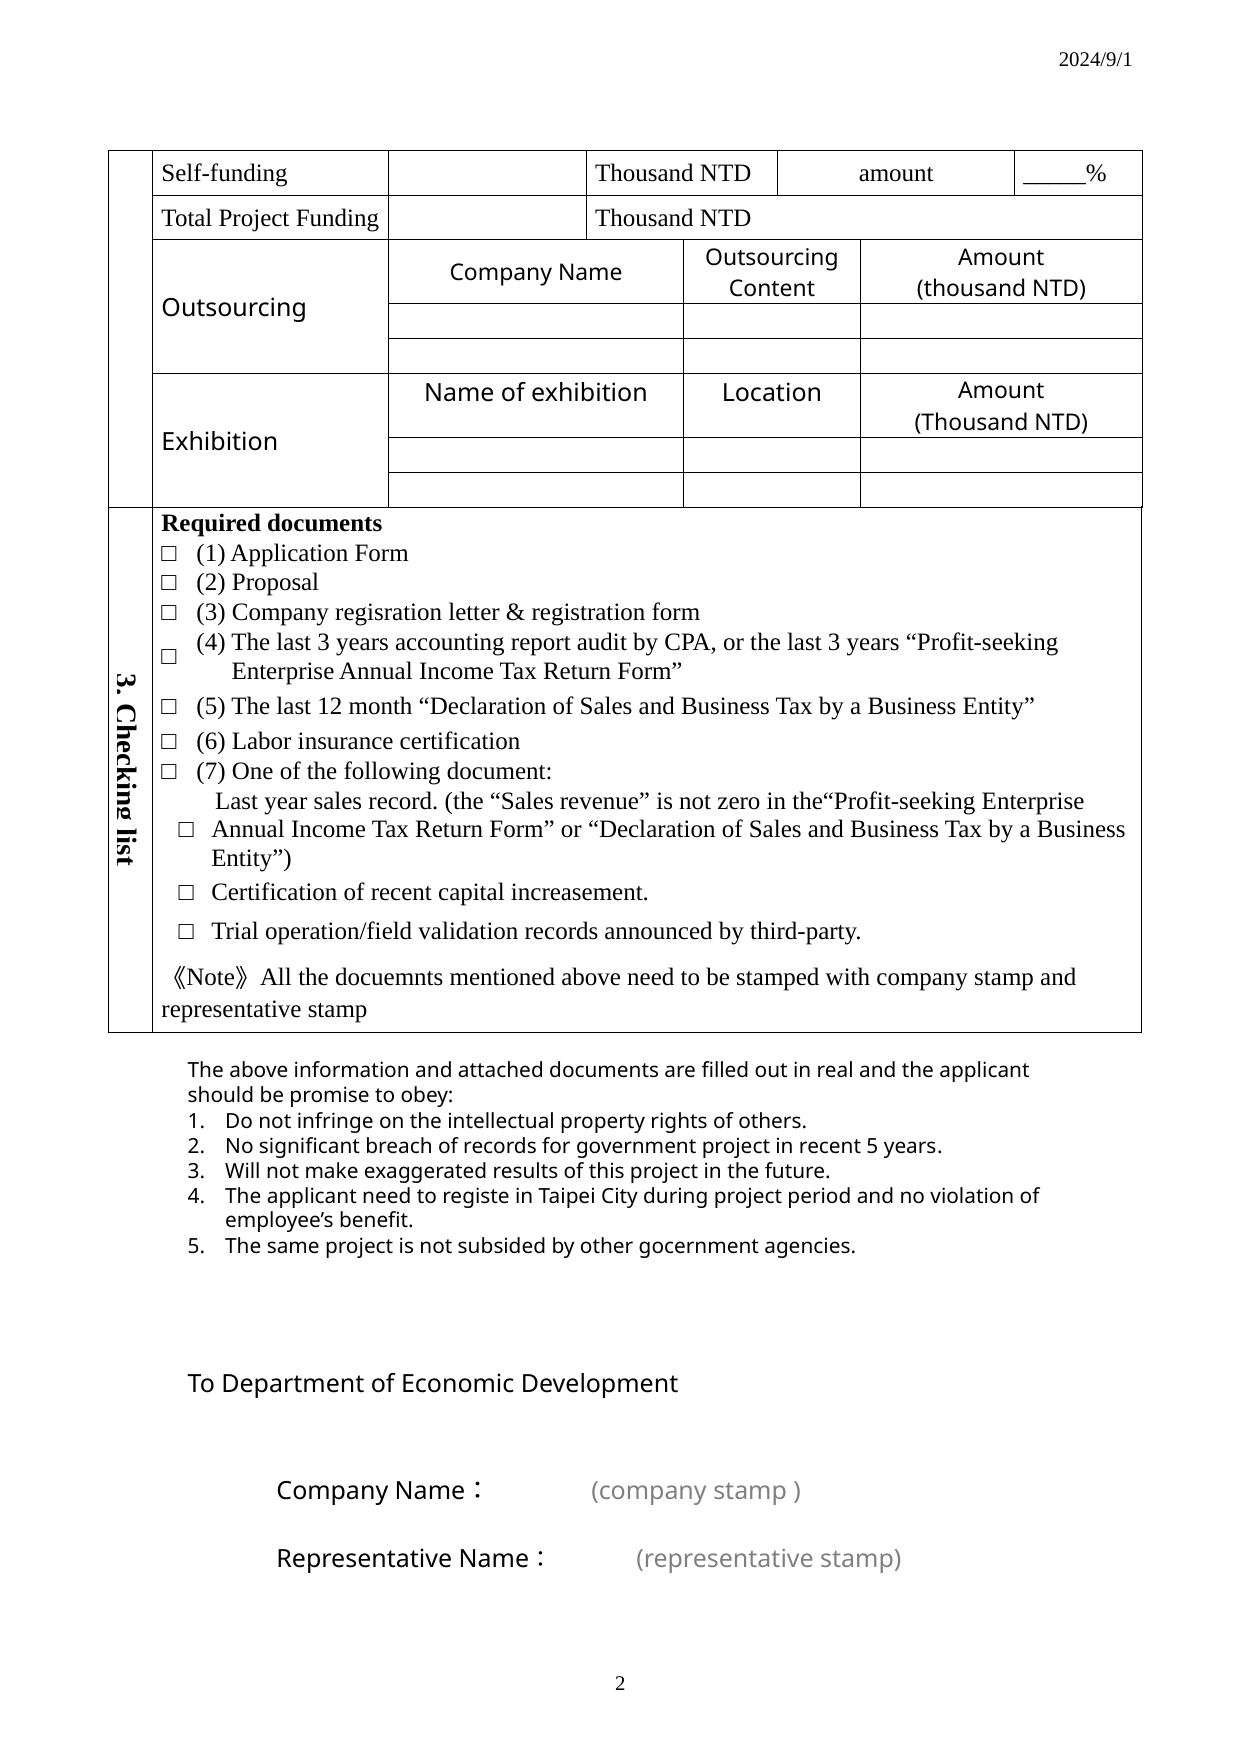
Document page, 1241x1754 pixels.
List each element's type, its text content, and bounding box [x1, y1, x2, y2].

table_cell Thousand NTD [587, 196, 1142, 239]
table_cell [861, 304, 1142, 338]
list Do not infringe on the intellectual property rights of others. [187, 1108, 1053, 1133]
table_cell [861, 473, 1142, 507]
table_cell Exhibition [153, 374, 388, 507]
table_cell (2) Proposal [188, 566, 1141, 596]
table_cell (4) The last 3 years accounting report audit by CPA, or the last 3 years “Profit-seeking Enterprise Annual Income Tax Return Form” [188, 626, 1141, 684]
table_cell [389, 438, 683, 472]
table_cell □ [153, 596, 187, 626]
table_cell [684, 339, 860, 373]
text The above information and attached documents are filled out in real and the applicant should be promise to obey: [187, 1058, 1053, 1108]
table_cell □ [153, 566, 187, 596]
table_cell _____% [1015, 151, 1142, 195]
table_cell (3) Company regisration letter & registration form [188, 596, 1141, 626]
table_cell Last year sales record. (the “Sales revenue” is not zero in the“Profit-seeking Enterprise Annual Income Tax Return Form” or “Declaration of Sales and Business Tax by a Business Entity”) [202, 785, 1141, 872]
table_cell [861, 339, 1142, 373]
table_cell □ [153, 872, 202, 911]
table_cell [389, 473, 683, 507]
table_cell □ [153, 785, 202, 872]
table_cell [389, 196, 586, 239]
list The applicant need to registe in Taipei City during project period and no violation of employee’s benefit. [187, 1183, 1053, 1233]
text To Department of Economic Development [187, 1364, 1053, 1399]
text Company Name： (company stamp ) [276, 1470, 1053, 1506]
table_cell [778, 151, 1014, 195]
table_cell Location [684, 374, 860, 437]
table_cell □ [153, 537, 187, 566]
table_cell Outsourcing [153, 240, 388, 373]
table_cell □ [153, 911, 202, 949]
table_cell Total Project Funding [153, 196, 388, 239]
table_cell Self-funding [153, 151, 388, 195]
table_cell (7) One of the following document: [188, 755, 1141, 785]
table_cell [684, 438, 860, 472]
table_cell Amount (thousand NTD) [861, 240, 1142, 303]
table_cell Required documents [153, 508, 1141, 537]
table_cell [389, 304, 683, 338]
table_cell Amount (Thousand NTD) [861, 374, 1142, 437]
table_cell [389, 151, 586, 195]
table_cell □ [153, 755, 187, 785]
table_cell 3. Checking list [109, 508, 152, 1032]
table_cell [389, 339, 683, 373]
list The same project is not subsided by other gocernment agencies. [187, 1233, 1053, 1258]
table_cell □ [153, 725, 187, 755]
table_cell Name of exhibition [389, 374, 683, 437]
table_cell □ [153, 685, 187, 725]
list Will not make exaggerated results of this project in the future. [187, 1158, 1053, 1183]
table_cell (5) The last 12 month “Declaration of Sales and Business Tax by a Business Entity” [188, 685, 1141, 725]
table_cell Outsourcing Content [684, 240, 860, 303]
list No significant breach of records for government project in recent 5 years. [187, 1133, 1053, 1158]
table_cell Thousand NTD [587, 151, 777, 195]
table_cell Trial operation/field validation records announced by third-party. [202, 911, 1141, 949]
table_cell Certification of recent capital increasement. [202, 872, 1141, 911]
table_cell Company Name [389, 240, 683, 303]
table_cell [684, 304, 860, 338]
table_cell [684, 473, 860, 507]
table_cell [861, 438, 1142, 472]
table_cell (1) Application Form [188, 537, 1141, 566]
table_cell 《Note》All the docuemnts mentioned above need to be stamped with company stamp and representative stamp [153, 949, 1141, 1032]
text Representative Name： (representative stamp) [276, 1540, 1053, 1574]
table_cell (6) Labor insurance certification [188, 725, 1141, 755]
table_cell □ [153, 626, 187, 684]
